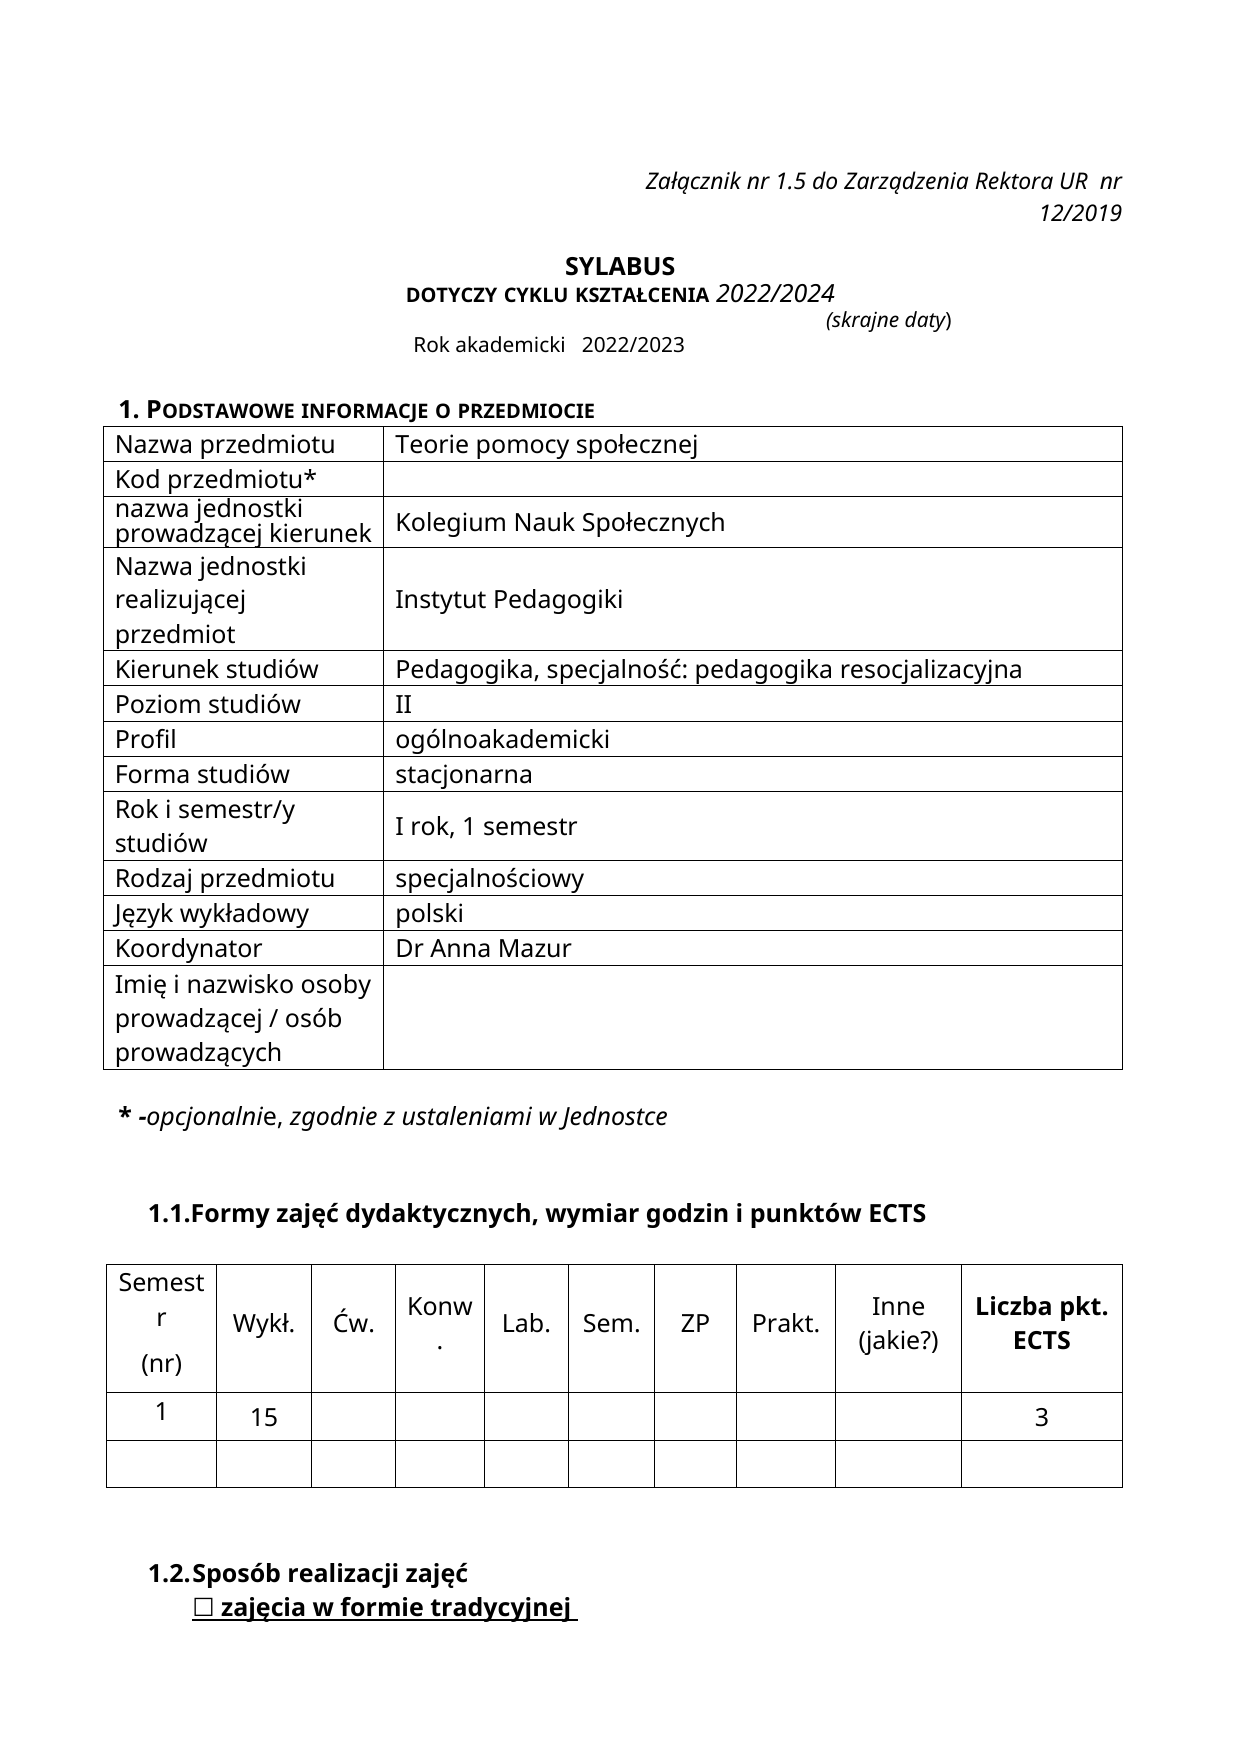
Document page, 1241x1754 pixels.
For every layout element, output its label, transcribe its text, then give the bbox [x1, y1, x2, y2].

text ☐ zajęcia w formie tradycyjnej [192, 1590, 1122, 1624]
table_header Teorie pomocy społecznej [384, 427, 1122, 461]
table_cell [384, 462, 1122, 496]
table_header Sem. [569, 1265, 654, 1392]
table_header Prakt. [737, 1265, 835, 1392]
table_header Semestr (nr) [107, 1265, 216, 1392]
table_cell 1 [107, 1393, 216, 1439]
table_cell Język wykładowy [104, 896, 383, 930]
table_cell Rodzaj przedmiotu [104, 861, 383, 895]
table_cell [396, 1393, 484, 1439]
table_cell [836, 1393, 961, 1439]
table_cell [384, 966, 1122, 1068]
table_cell Instytut Pedagogiki [384, 548, 1122, 650]
table_cell [655, 1441, 736, 1487]
table_cell [107, 1441, 216, 1487]
text dotyczy cyklu kształcenia 2022/2024 [118, 283, 1122, 308]
text 1. Podstawowe informacje o przedmiocie [118, 392, 1122, 426]
table_header Ćw. [312, 1265, 395, 1392]
table_cell polski [384, 896, 1122, 930]
table_cell I rok, 1 semestr [384, 792, 1122, 860]
table_cell II [384, 686, 1122, 721]
table_cell Forma studiów [104, 757, 383, 791]
table_cell Kierunek studiów [104, 651, 383, 685]
table_cell [312, 1393, 395, 1439]
table_cell [312, 1441, 395, 1487]
table_cell [737, 1441, 835, 1487]
table_cell stacjonarna [384, 757, 1122, 791]
table_cell Nazwa jednostki realizującej przedmiot [104, 548, 383, 650]
table_cell Dr Anna Mazur [384, 931, 1122, 965]
table_cell Imię i nazwisko osoby prowadzącej / osób prowadzących [104, 966, 383, 1068]
table_cell [217, 1441, 311, 1487]
text Rok akademicki 2022/2023 [118, 333, 1122, 358]
table_cell 15 [217, 1393, 311, 1439]
table_header Lab. [485, 1265, 568, 1392]
table_header Nazwa przedmiotu [104, 427, 383, 461]
table_cell 3 [962, 1393, 1122, 1439]
text Załącznik nr 1.5 do Zarządzenia Rektora UR nr 12/2019 [118, 165, 1122, 228]
table_cell [485, 1441, 568, 1487]
table_header Inne (jakie?) [836, 1265, 961, 1392]
table_cell specjalnościowy [384, 861, 1122, 895]
text 1.2. Sposób realizacji zajęć [148, 1556, 1122, 1590]
table_cell Kolegium Nauk Społecznych [384, 497, 1122, 547]
table_cell ogólnoakademicki [384, 722, 1122, 756]
table_cell [836, 1441, 961, 1487]
table_cell [396, 1441, 484, 1487]
table_cell Pedagogika, specjalność: pedagogika resocjalizacyjna [384, 651, 1122, 685]
table_cell nazwa jednostki prowadzącej kierunek [104, 497, 383, 547]
table_cell [569, 1393, 654, 1439]
table_cell [962, 1441, 1122, 1487]
text 1.1.Formy zajęć dydaktycznych, wymiar godzin i punktów ECTS [148, 1196, 1122, 1230]
text * -opcjonalnie, zgodnie z ustaleniami w Jednostce [118, 1099, 1122, 1133]
table_cell [737, 1393, 835, 1439]
table_cell [655, 1393, 736, 1439]
table_header ZP [655, 1265, 736, 1392]
text SYLABUS [118, 249, 1122, 283]
table_header Wykł. [217, 1265, 311, 1392]
table_header Konw. [396, 1265, 484, 1392]
table_cell Kod przedmiotu* [104, 462, 383, 496]
table_cell [485, 1393, 568, 1439]
table_cell Poziom studiów [104, 686, 383, 721]
table_header Liczba pkt. ECTS [962, 1265, 1122, 1392]
text (skrajne daty) [118, 308, 1122, 333]
table_cell [569, 1441, 654, 1487]
table_cell Profil [104, 722, 383, 756]
table_cell Koordynator [104, 931, 383, 965]
table_cell Rok i semestr/y studiów [104, 792, 383, 860]
